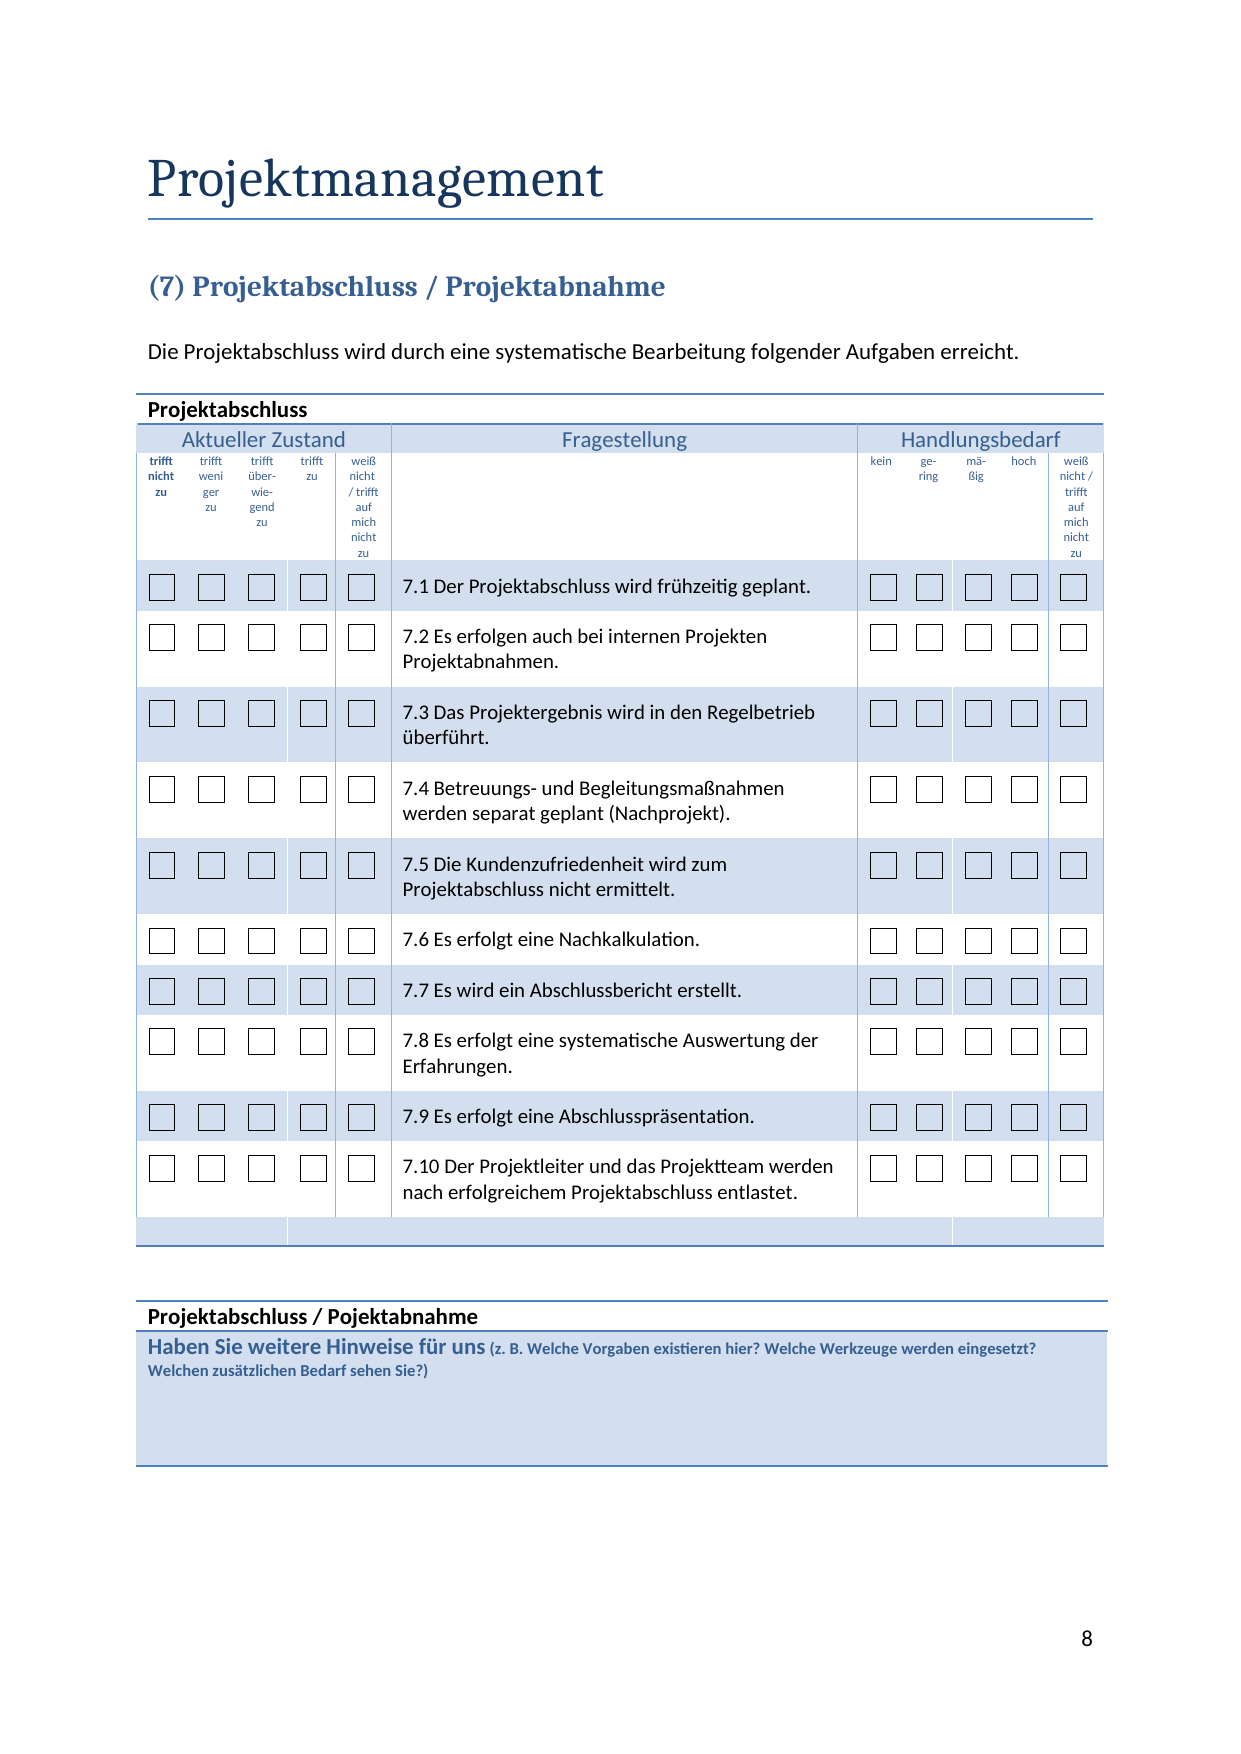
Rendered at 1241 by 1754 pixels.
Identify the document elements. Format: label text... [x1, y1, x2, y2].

table_cell [904, 838, 952, 914]
table_cell [953, 560, 999, 611]
table_cell [336, 611, 391, 687]
table_cell [236, 965, 287, 1015]
table_cell [288, 838, 335, 914]
table_cell [236, 1217, 287, 1245]
table_cell [858, 1217, 904, 1245]
table_cell [999, 1217, 1048, 1245]
table_cell [858, 838, 904, 914]
table_cell [904, 611, 952, 687]
table_cell [236, 611, 287, 687]
table_cell [904, 763, 952, 838]
table_cell trifft über-wie-gend zu [236, 453, 287, 560]
table_cell [999, 560, 1048, 611]
table_cell weiß nicht / trifft auf mich nicht zu [1049, 453, 1103, 560]
table_cell [858, 1141, 904, 1217]
table_cell [236, 560, 287, 611]
table_cell 7.10 Der Projektleiter und das Projektteam werden nach erfolgreichem Projektabschluss entlastet. [392, 1141, 857, 1217]
table_cell [185, 1141, 236, 1217]
table_cell [1049, 965, 1103, 1015]
table_cell 7.1 Der Projektabschluss wird frühzeitig geplant. [392, 560, 857, 611]
table_cell [288, 1217, 336, 1245]
table_cell [999, 965, 1048, 1015]
table_cell [953, 965, 999, 1015]
table_cell [336, 763, 391, 838]
table_cell [858, 687, 904, 762]
table_cell [1049, 611, 1103, 687]
table_cell [1049, 838, 1103, 914]
table_cell 7.2 Es erfolgen auch bei internen Projekten Projektabnahmen. [392, 611, 857, 687]
table_cell [336, 1015, 391, 1091]
table_cell [185, 1217, 236, 1245]
table_cell [953, 1141, 999, 1217]
table_cell [137, 560, 185, 611]
table_cell [904, 560, 952, 611]
text Die Projektabschluss wird durch eine systematische Bearbeitung folgender Aufgaben erreicht. [148, 337, 1093, 393]
table_cell [236, 1141, 287, 1217]
table_cell [288, 611, 335, 687]
table_cell [137, 1091, 185, 1141]
table_cell [904, 1141, 952, 1217]
table_cell [236, 1091, 287, 1141]
table_cell [391, 1217, 858, 1245]
table_cell [185, 1091, 236, 1141]
table_cell [136, 1217, 185, 1245]
table_cell weiß nicht / trifft auf mich nicht zu [336, 453, 391, 560]
table_cell 7.9 Es erfolgt eine Abschlusspräsentation. [392, 1091, 857, 1141]
table_cell [858, 1015, 904, 1091]
table_cell [858, 1091, 904, 1141]
table_cell Handlungsbedarf [858, 423, 1104, 453]
table_cell [999, 914, 1048, 964]
table_cell 7.4 Betreuungs- und Begleitungsmaßnahmen werden separat geplant (Nachprojekt). [392, 763, 857, 838]
table_cell 7.6 Es erfolgt eine Nachkalkulation. [392, 914, 857, 964]
table_cell [904, 914, 952, 964]
subtitle (7) Projektabschluss / Projektabnahme [148, 270, 1093, 304]
table_cell [953, 838, 999, 914]
table_cell [288, 965, 335, 1015]
table_cell [858, 560, 904, 611]
table_cell [185, 965, 236, 1015]
table_cell 7.5 Die Kundenzufriedenheit wird zum Projektabschluss nicht ermittelt. [392, 838, 857, 914]
table_cell kein [858, 453, 904, 560]
table_cell [1049, 1091, 1103, 1141]
table_cell [288, 1091, 335, 1141]
table_cell [858, 611, 904, 687]
table_cell [953, 914, 999, 964]
table_cell [336, 1217, 391, 1245]
table_cell [288, 1141, 335, 1217]
table_cell [999, 687, 1048, 762]
table_cell mä-ßig [953, 453, 999, 560]
table_cell [1049, 763, 1103, 838]
table_cell [999, 763, 1048, 838]
table_cell Fragestellung [392, 425, 857, 453]
table_cell Haben Sie weitere Hinweise für uns (z. B. Welche Vorgaben existieren hier? Welche Werkzeuge werden eingesetzt? Welchen zusätzlichen Bedarf sehen Sie?) [136, 1332, 1107, 1465]
table_cell [904, 687, 952, 762]
table_cell [336, 1091, 391, 1141]
table_cell [137, 687, 185, 762]
table_cell [1049, 687, 1103, 762]
table_cell [392, 453, 857, 560]
table_cell trifft nicht zu [137, 453, 185, 560]
table_cell [288, 1015, 335, 1091]
table_cell [336, 838, 391, 914]
table_cell [336, 965, 391, 1015]
table_cell [858, 965, 904, 1015]
table_cell [137, 965, 185, 1015]
table_cell 7.7 Es wird ein Abschlussbericht erstellt. [392, 965, 857, 1015]
table_cell [185, 611, 236, 687]
table_cell [288, 560, 335, 611]
table_cell [137, 838, 185, 914]
table_cell [999, 1091, 1048, 1141]
table_cell [137, 611, 185, 687]
table_cell [336, 914, 391, 964]
table_cell [185, 763, 236, 838]
table_cell ge-ring [904, 453, 952, 560]
table_cell [185, 914, 236, 964]
table_cell [288, 763, 335, 838]
table_cell 7.8 Es erfolgt eine systematische Auswertung der Erfahrungen. [392, 1015, 857, 1091]
table_cell [236, 914, 287, 964]
table_cell hoch [999, 453, 1048, 560]
table_cell [953, 1091, 999, 1141]
table_cell [999, 1141, 1048, 1217]
table_cell [288, 914, 335, 964]
table_cell [1049, 560, 1103, 611]
table_cell [185, 1015, 236, 1091]
table_cell [137, 914, 185, 964]
table_header Projektabschluss / Pojektabnahme [136, 1302, 1107, 1330]
table_cell [953, 763, 999, 838]
table_cell [336, 560, 391, 611]
table_cell [953, 611, 999, 687]
table_header Projektabschluss [136, 395, 1104, 423]
table_cell [858, 914, 904, 964]
table_cell [185, 838, 236, 914]
table_cell [1048, 1217, 1104, 1245]
table_cell [185, 560, 236, 611]
table_cell [858, 763, 904, 838]
table_cell [185, 687, 236, 762]
table_cell [953, 1015, 999, 1091]
table_cell [999, 611, 1048, 687]
table_cell [1049, 1015, 1103, 1091]
title Projektmanagement [148, 148, 1093, 218]
table_cell [904, 1015, 952, 1091]
table_cell [904, 1091, 952, 1141]
table_cell [999, 838, 1048, 914]
table_cell 7.3 Das Projektergebnis wird in den Regelbetrieb überführt. [392, 687, 857, 762]
table_cell [137, 763, 185, 838]
table_cell [137, 1015, 185, 1091]
table_cell [236, 838, 287, 914]
table_cell [999, 1015, 1048, 1091]
table_cell [953, 1217, 999, 1245]
table_cell trifft weniger zu [185, 453, 236, 560]
table_cell [1049, 1141, 1103, 1217]
table_cell [236, 1015, 287, 1091]
table_cell [288, 687, 335, 762]
table_cell [953, 687, 999, 762]
table_cell [137, 1141, 185, 1217]
table_cell [336, 687, 391, 762]
table_cell [904, 965, 952, 1015]
table_cell [336, 1141, 391, 1217]
table_cell [1049, 914, 1103, 964]
table_cell [904, 1217, 952, 1245]
table_cell [236, 687, 287, 762]
table_cell trifft zu [288, 453, 335, 560]
table_cell Aktueller Zustand [136, 423, 391, 453]
table_cell [236, 763, 287, 838]
